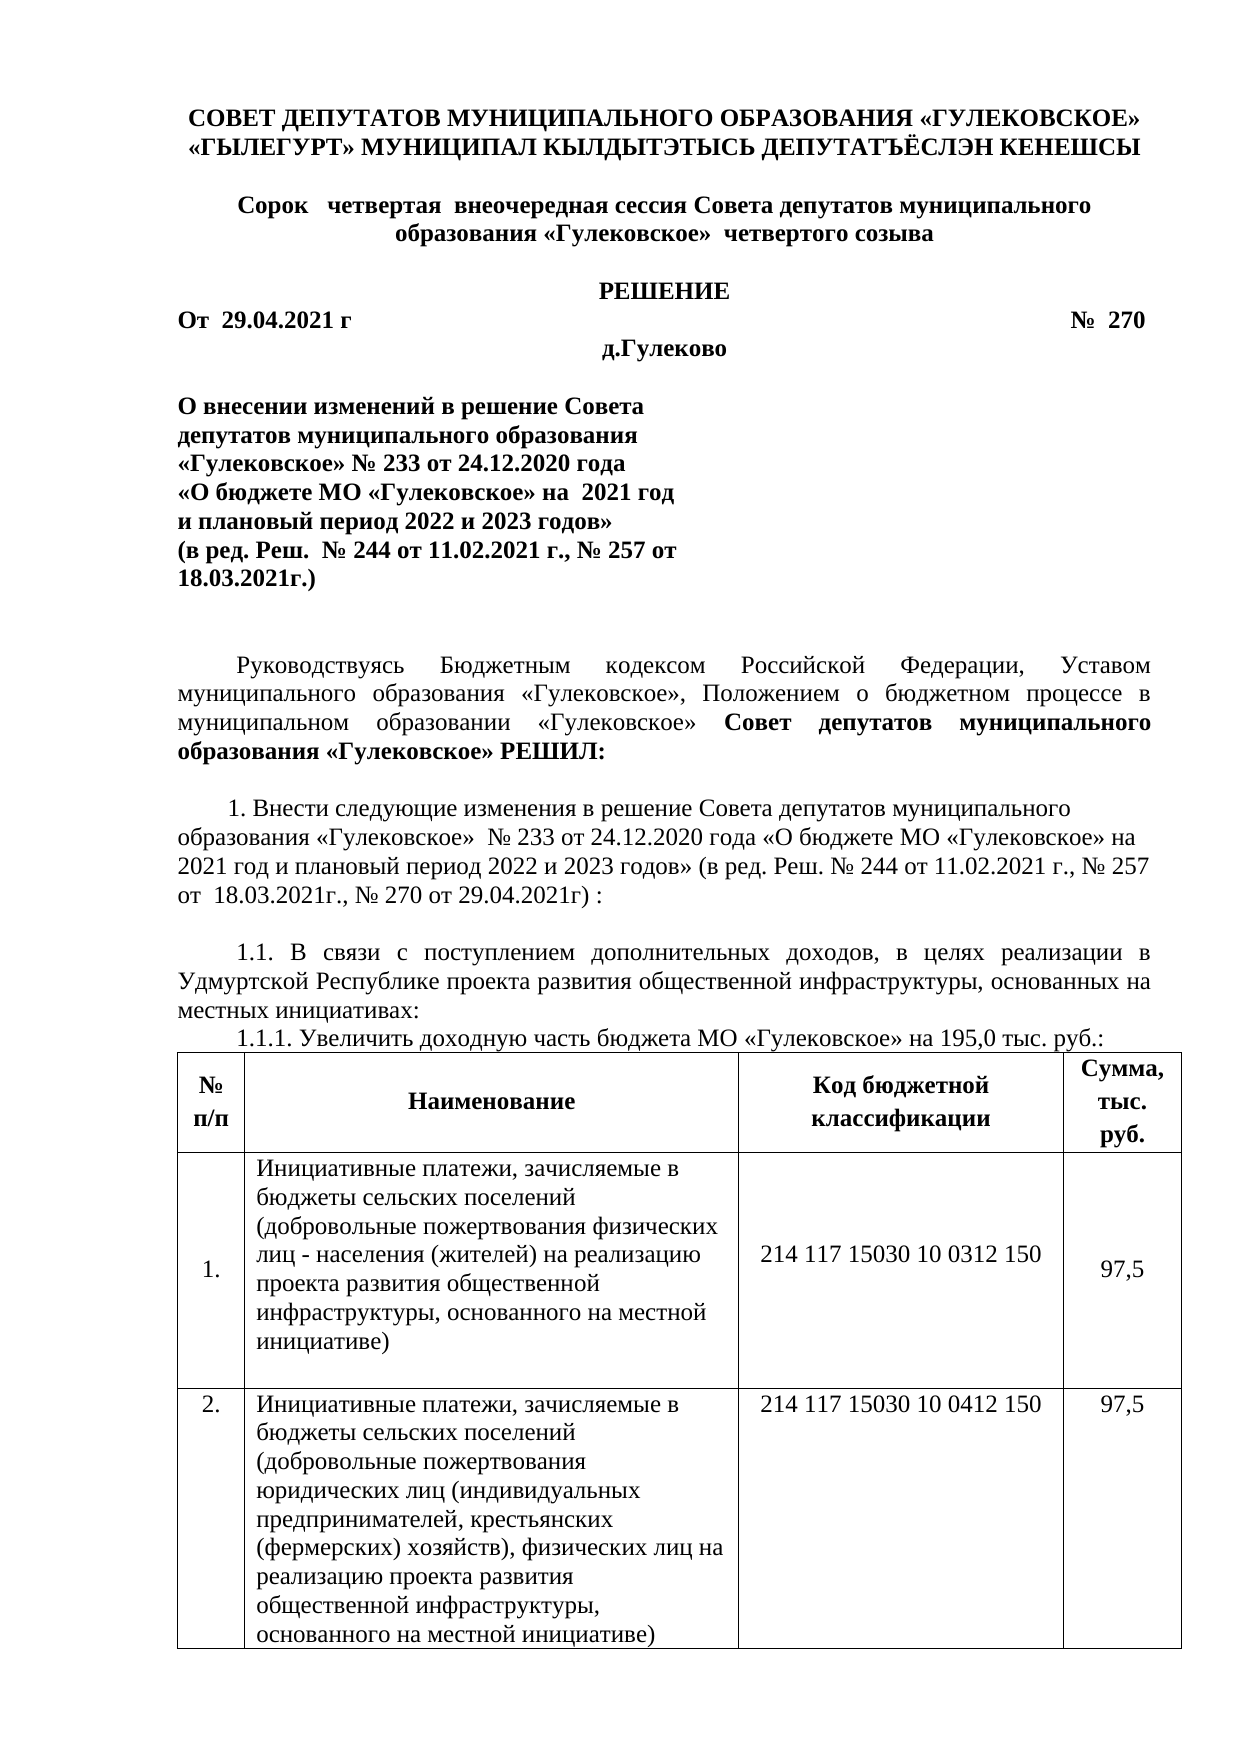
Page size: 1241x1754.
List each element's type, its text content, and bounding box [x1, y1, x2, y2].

table_header № п/п [178, 1053, 244, 1152]
text СОВЕТ ДЕПУТАТОВ МУНИЦИПАЛЬНОГО ОБРАЗОВАНИЯ «ГУЛЕКОВСКОЕ» [177, 103, 1152, 132]
text От 29.04.2021 г № 270 [177, 305, 1152, 333]
text 1. Внести следующие изменения в решение Совета депутатов муниципального образования «Гулековское» № 233 от 24.12.2020 года «О бюджете МО «Гулековское» на 2021 год и плановый период 2022 и 2023 годов» (в ред. Реш. № 244 от 11.02.2021 г., № 257 от 18.03.2021г., № 270 от 29.04.2021г) : [177, 793, 1152, 908]
table_header Код бюджетной классификации [739, 1053, 1063, 1152]
text 1.1.1. Увеличить доходную часть бюджета МО «Гулековское» на 195,0 тыс. руб.: [177, 1023, 1152, 1052]
table_cell 97,5 [1064, 1153, 1181, 1388]
text «Гулековское» № 233 от 24.12.2020 года [177, 448, 1152, 477]
table_header Наименование [245, 1053, 738, 1152]
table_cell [739, 1389, 1063, 1647]
table_cell Инициативные платежи, зачисляемые в бюджеты сельских поселений (добровольные пожертвования физических лиц - населения (жителей) на реализацию проекта развития общественной инфраструктуры, основанного на местной инициативе) [245, 1153, 738, 1388]
text РЕШЕНИЕ [177, 276, 1152, 305]
text «ГЫЛЕГУРТ» МУНИЦИПАЛ КЫЛДЫТЭТЫСЬ ДЕПУТАТЪЁСЛЭН КЕНЕШСЫ [177, 132, 1152, 161]
text Сорок четвертая внеочередная сессия Совета депутатов муниципального образования «Гулековское» четвертого созыва [177, 190, 1152, 247]
text д.Гулеково [177, 333, 1152, 362]
table_cell 2. [178, 1389, 244, 1647]
text и плановый период 2022 и 2023 годов» [177, 506, 1152, 535]
text 18.03.2021г.) [177, 563, 1152, 592]
text депутатов муниципального образования [177, 420, 1152, 448]
text О внесении изменений в решение Совета [177, 391, 1152, 420]
text Руководствуясь Бюджетным кодексом Российской Федерации, Уставом муниципального образования «Гулековское», Положением о бюджетном процессе в муниципальном образовании «Гулековское» Совет депутатов муниципального образования «Гулековское» РЕШИЛ: [177, 650, 1152, 765]
text (в ред. Реш. № 244 от 11.02.2021 г., № 257 от [177, 535, 1152, 563]
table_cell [245, 1389, 738, 1647]
table_cell 214 117 15030 10 0312 150 [739, 1153, 1063, 1388]
text 1.1. В связи с поступлением дополнительных доходов, в целях реализации в Удмуртской Республике проекта развития общественной инфраструктуры, основанных на местных инициативах: [177, 937, 1152, 1023]
text «О бюджете МО «Гулековское» на 2021 год [177, 477, 1152, 506]
table_header Сумма, тыс. руб. [1064, 1053, 1181, 1152]
table_cell 97,5 [1064, 1389, 1181, 1647]
table_cell 1. [178, 1153, 244, 1388]
